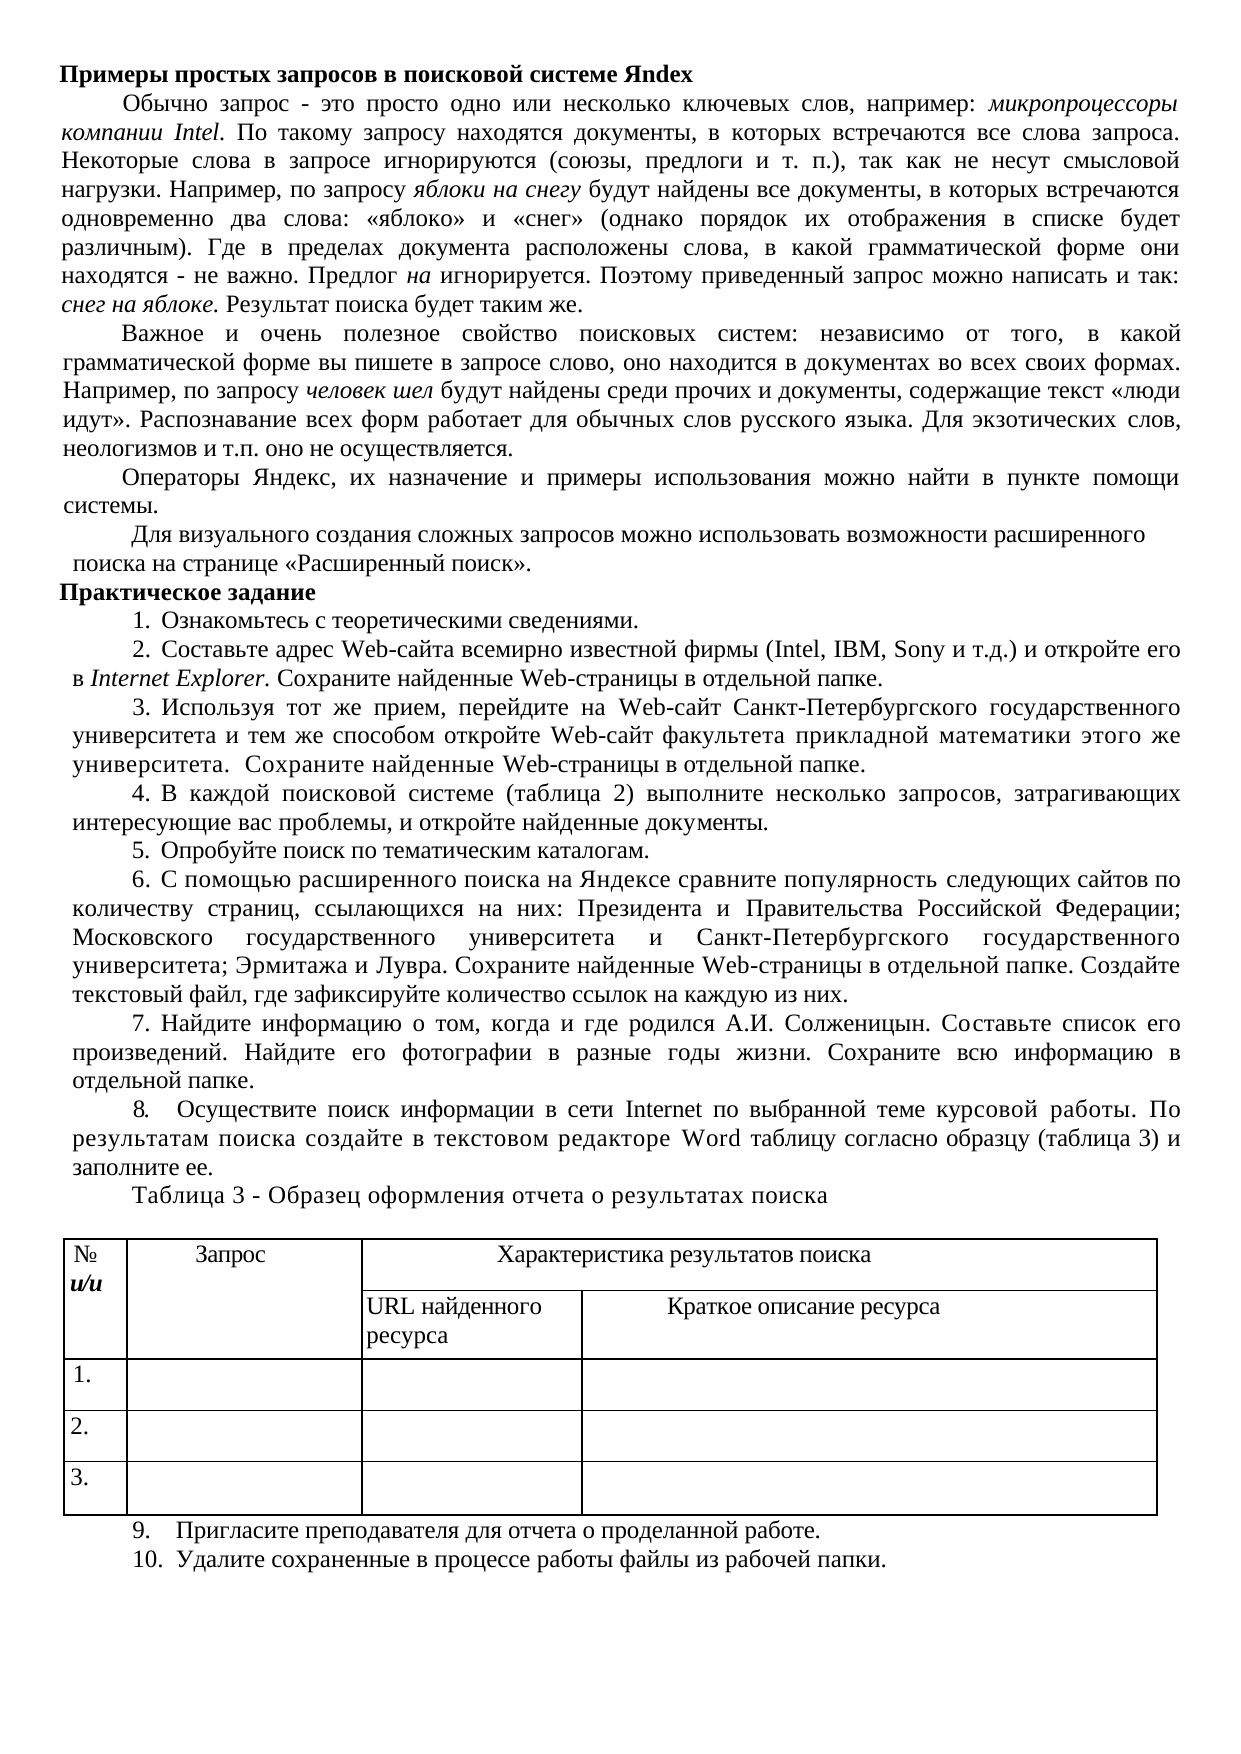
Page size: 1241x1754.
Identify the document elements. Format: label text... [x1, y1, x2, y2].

table_cell [583, 1462, 1156, 1514]
text Таблица 3 - Образец оформления отчета о результатах поиска [73, 1180, 1181, 1209]
list Найдите информацию о том, когда и где родился А.И. Солженицын. Составьте список его произведений. Найдите его фотографии в разные годы жизни. Сохраните всю информацию в отдельной папке. [72, 1008, 1181, 1094]
table_cell [583, 1411, 1156, 1461]
list Составьте адрес Web-сайта всемирно известной фирмы (Intel, IBM, Sony и т.д.) и откройте его в Internet Explorer. Сохраните найденные Web-страницы в отдельной папке. [72, 634, 1181, 692]
text Обычно запрос - это просто одно или несколько ключевых слов, например: микропроцессоры компании Intel. По такому запросу находятся документы, в которых встречаются все слова запроса. Некоторые слова в запросе игнорируются (союзы, предлоги и т. п.), так как не несут смысловой нагрузки. Например, по запросу яблоки на снегу будут найдены все документы, в которых встречаются одновременно два слова: «яблоко» и «снег» (однако порядок их отображения в списке будет различным). Где в пределах документа расположены слова, в какой грамматической форме они находятся - не важно. Предлог на игнорируется. Поэтому приведенный запрос можно написать и так: снег на яблоке. Результат поиска будет таким же. [61, 88, 1180, 318]
table_cell Краткое описание ресурса [583, 1291, 1156, 1358]
list Удалите сохраненные в процессе работы файлы из рабочей папки. [132, 1544, 1181, 1573]
text Операторы Яндекс, их назначение и примеры использования можно найти в пункте помощи системы. [63, 462, 1180, 519]
list В каждой поисковой системе (таблица 2) выполните несколько запросов, затрагивающих интересующие вас проблемы, и откройте найденные документы. [72, 778, 1181, 835]
text Примеры простых запросов в поисковой системе Яndex [59, 59, 1181, 88]
table_header Запрос [128, 1240, 361, 1358]
text Практическое задание [59, 577, 1181, 605]
table_header Характеристика результатов поиска [363, 1240, 1156, 1290]
table_header № и/и [65, 1240, 126, 1358]
text Важное и очень полезное свойство поисковых систем: независимо от того, в какой грамматической форме вы пишете в запросе слово, оно находится в документах во всех своих формах. Например, по запросу человек шел будут найдены среди прочих и документы, содержащие текст «люди идут». Распознавание всех форм работает для обычных слов русского языка. Для экзотических слов, неологизмов и т.п. оно не осуществляется. [63, 318, 1181, 462]
table_cell [363, 1411, 581, 1461]
table_cell [128, 1411, 361, 1461]
list С помощью расширенного поиска на Яндексе сравните популярность следующих сайтов по количеству страниц, ссылающихся на них: Президента и Правительства Российской Федерации; Московского государственного университета и Санкт-Петербургского государственного университета; Эрмитажа и Лувра. Сохраните найденные Web-страницы в отдельной папке. Создайте текстовый файл, где зафиксируйте количество ссылок на каждую из них. [72, 864, 1181, 1008]
table_cell [583, 1360, 1156, 1410]
list Пригласите преподавателя для отчета о проделанной работе. [132, 1515, 1181, 1544]
table_cell URL найденного ресурса [363, 1291, 581, 1358]
text 8. Осуществите поиск информации в сети Internet по выбранной теме курсовой работы. По результатам поиска создайте в текстовом редакторе Word таблицу согласно образцу (таблица 3) и заполните ее. [72, 1094, 1181, 1180]
table_cell [363, 1360, 581, 1410]
list Опробуйте поиск по тематическим каталогам. [132, 835, 1181, 864]
table_cell [128, 1462, 361, 1514]
table_cell 2. [65, 1411, 126, 1461]
table_cell [363, 1462, 581, 1514]
table_cell [128, 1360, 361, 1410]
table_cell 1. [65, 1360, 126, 1410]
table_cell 3. [65, 1462, 126, 1514]
list Используя тот же прием, перейдите на Web-сайт Санкт-Петербургского государственного университета и тем же способом откройте Web-сайт факультета прикладной математики этого же университета. Сохраните найденные Web-страницы в отдельной папке. [72, 692, 1181, 778]
list Ознакомьтесь с теоретическими сведениями. [132, 605, 1181, 634]
text Для визуального создания сложных запросов можно использовать возможности расширенного поиска на странице «Расширенный поиск». [73, 519, 1181, 577]
